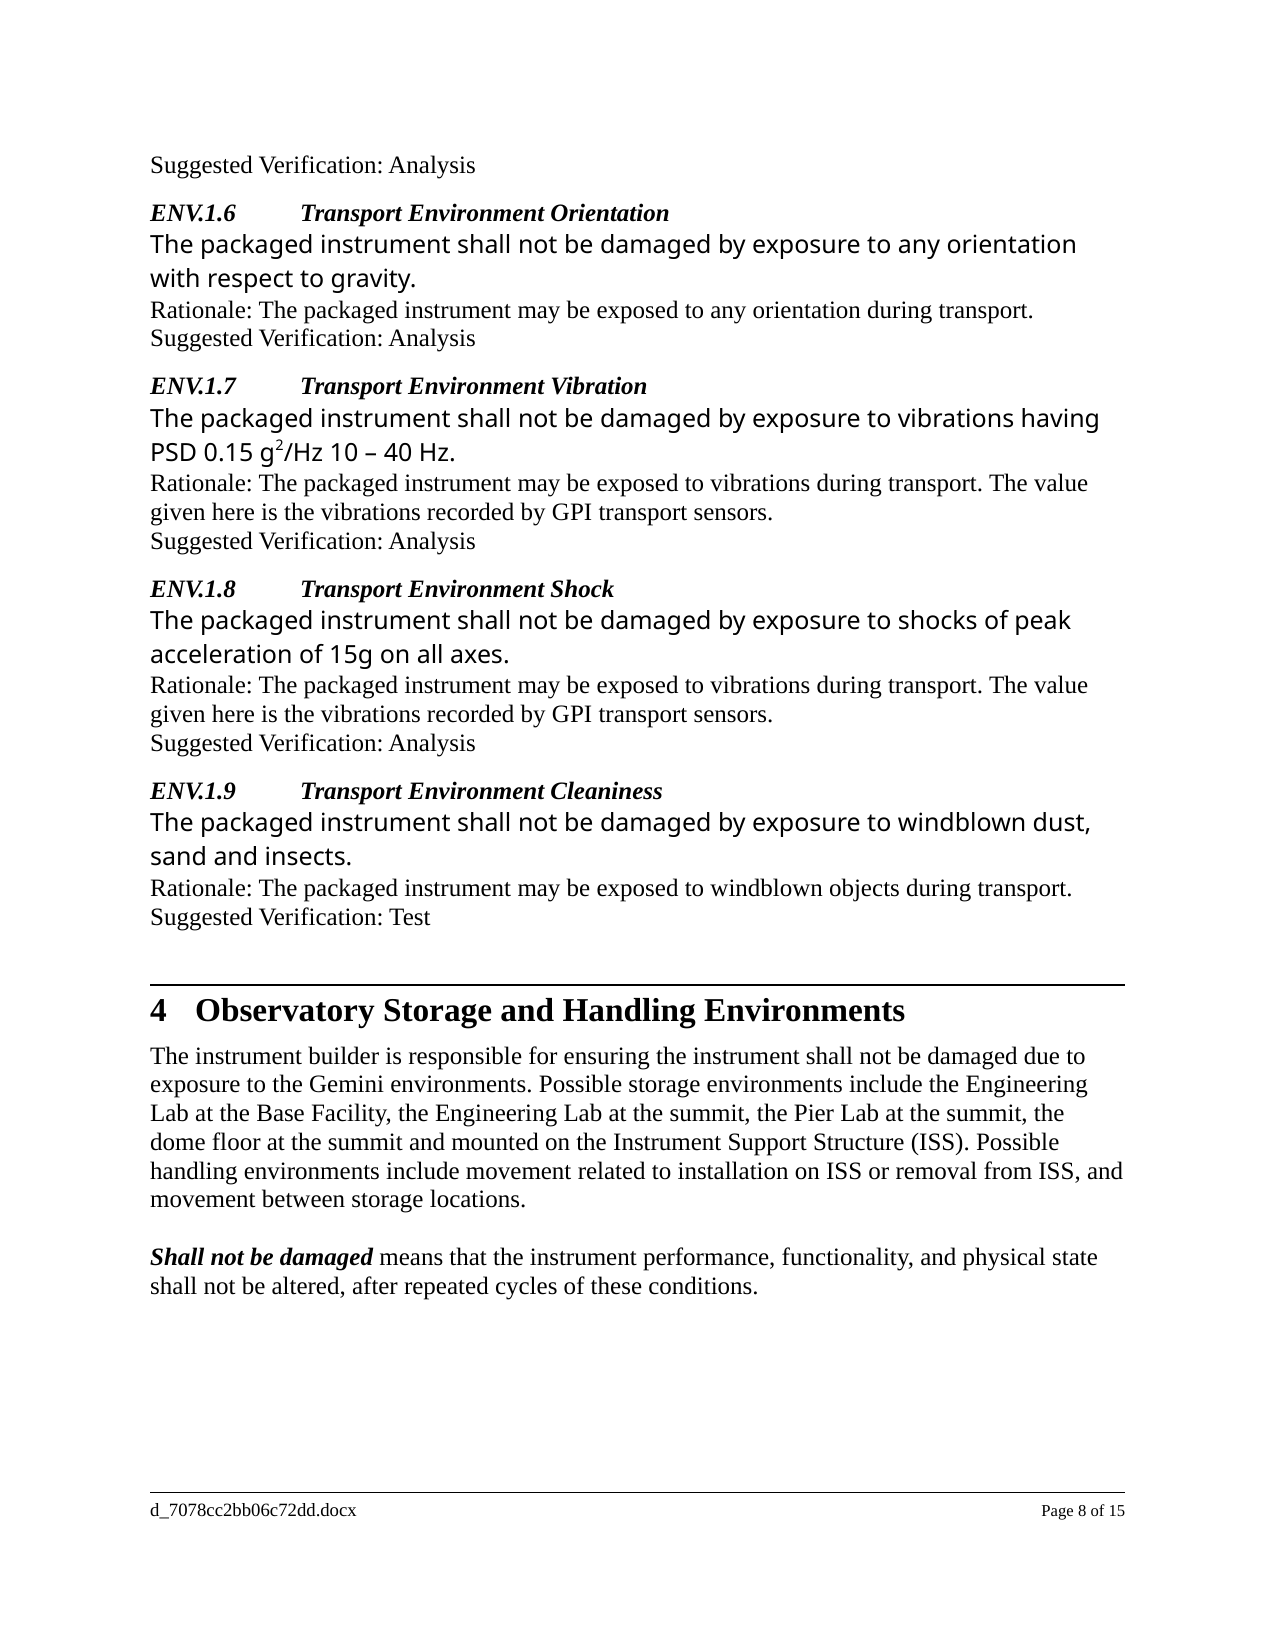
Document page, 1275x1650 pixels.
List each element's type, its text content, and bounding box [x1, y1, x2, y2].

text Rationale: The packaged instrument may be exposed to any orientation during transport. [150, 295, 1125, 323]
text Suggested Verification: Test [150, 902, 1125, 930]
text Suggested Verification: Analysis [150, 323, 1125, 352]
text The packaged instrument shall not be damaged by exposure to vibrations having PSD 0.15 g2/Hz 10 – 40 Hz. [150, 400, 1125, 468]
text Rationale: The packaged instrument may be exposed to vibrations during transport. The value given here is the vibrations recorded by GPI transport sensors. [150, 671, 1125, 728]
text The packaged instrument shall not be damaged by exposure to shocks of peak acceleration of 15g on all axes. [150, 602, 1125, 671]
text Rationale: The packaged instrument may be exposed to windblown objects during transport. [150, 873, 1125, 902]
text Shall not be damaged means that the instrument performance, functionality, and physical state shall not be altered, after repeated cycles of these conditions. [150, 1242, 1125, 1299]
text The packaged instrument shall not be damaged by exposure to windblown dust, sand and insects. [150, 805, 1125, 873]
text Suggested Verification: Analysis [150, 526, 1125, 554]
subtitle Transport Environment Orientation [150, 191, 1125, 227]
text The instrument builder is responsible for ensuring the instrument shall not be damaged due to exposure to the Gemini environments. Possible storage environments include the Engineering Lab at the Base Facility, the Engineering Lab at the summit, the Pier Lab at the summit, the dome floor at the summit and mounted on the Instrument Support Structure (ISS). Possible handling environments include movement related to installation on ISS or removal from ISS, and movement between storage locations. [150, 1041, 1125, 1213]
subtitle Transport Environment Vibration [150, 365, 1125, 400]
subtitle Observatory Storage and Handling Environments [150, 986, 1125, 1028]
text Suggested Verification: Analysis [150, 150, 1125, 179]
subtitle Transport Environment Cleaniness [150, 769, 1125, 805]
text The packaged instrument shall not be damaged by exposure to any orientation with respect to gravity. [150, 227, 1125, 295]
subtitle Transport Environment Shock [150, 567, 1125, 602]
text Suggested Verification: Analysis [150, 728, 1125, 757]
text Rationale: The packaged instrument may be exposed to vibrations during transport. The value given here is the vibrations recorded by GPI transport sensors. [150, 468, 1125, 526]
